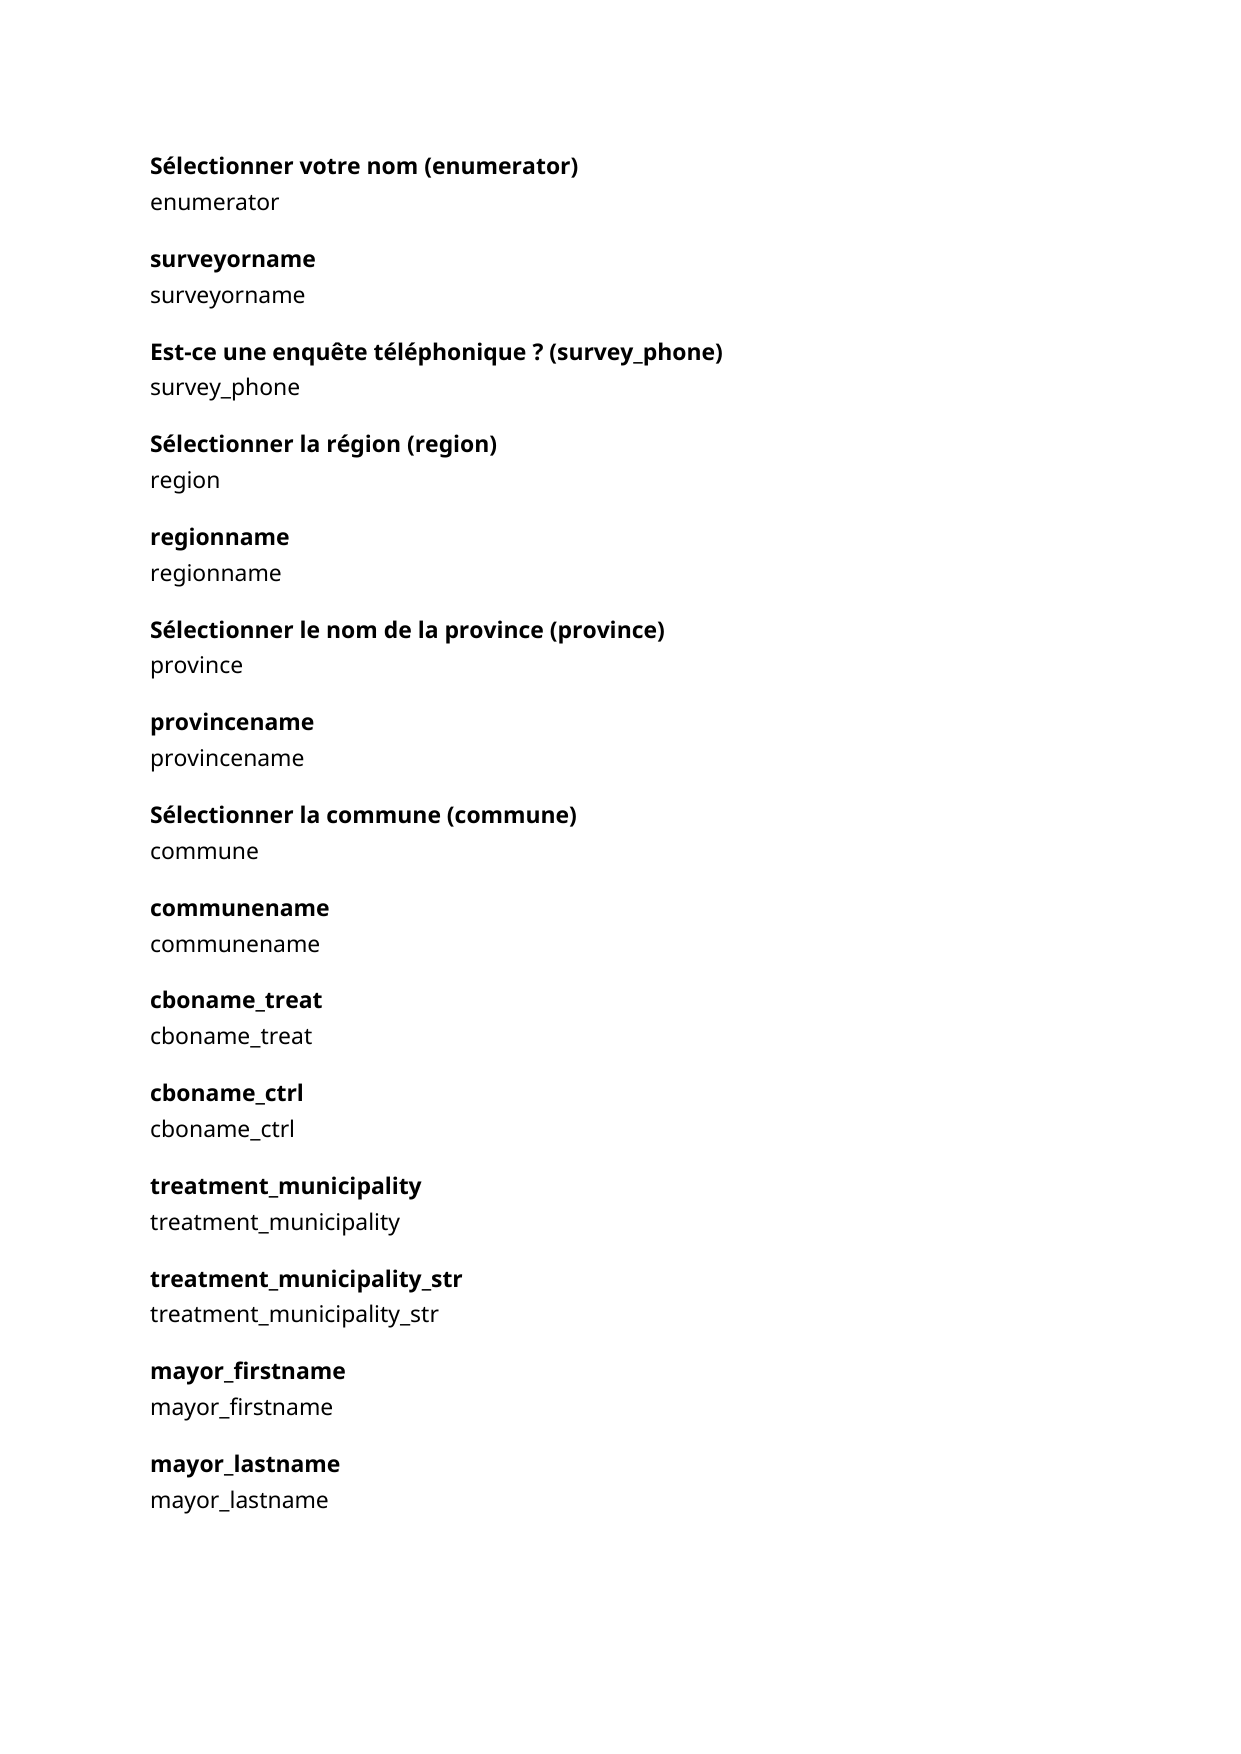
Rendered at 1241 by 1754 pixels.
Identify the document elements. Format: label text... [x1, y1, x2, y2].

text mayor_firstname mayor_firstname [150, 1355, 1090, 1422]
text communename communename [150, 892, 1090, 959]
text Sélectionner la région (region) region [150, 428, 1090, 495]
text cboname_ctrl cboname_ctrl [150, 1077, 1090, 1144]
text mayor_lastname mayor_lastname [150, 1448, 1090, 1515]
text cboname_treat cboname_treat [150, 984, 1090, 1052]
text Sélectionner la commune (commune) commune [150, 799, 1090, 866]
text provincename provincename [150, 706, 1090, 773]
text treatment_municipality_str treatment_municipality_str [150, 1262, 1090, 1330]
text Sélectionner votre nom (enumerator) enumerator [150, 150, 1090, 217]
text treatment_municipality treatment_municipality [150, 1170, 1090, 1237]
text regionname regionname [150, 521, 1090, 588]
text surveyorname surveyorname [150, 243, 1090, 310]
text Est-ce une enquête téléphonique ? (survey_phone) survey_phone [150, 335, 1090, 403]
text Sélectionner le nom de la province (province) province [150, 613, 1090, 681]
